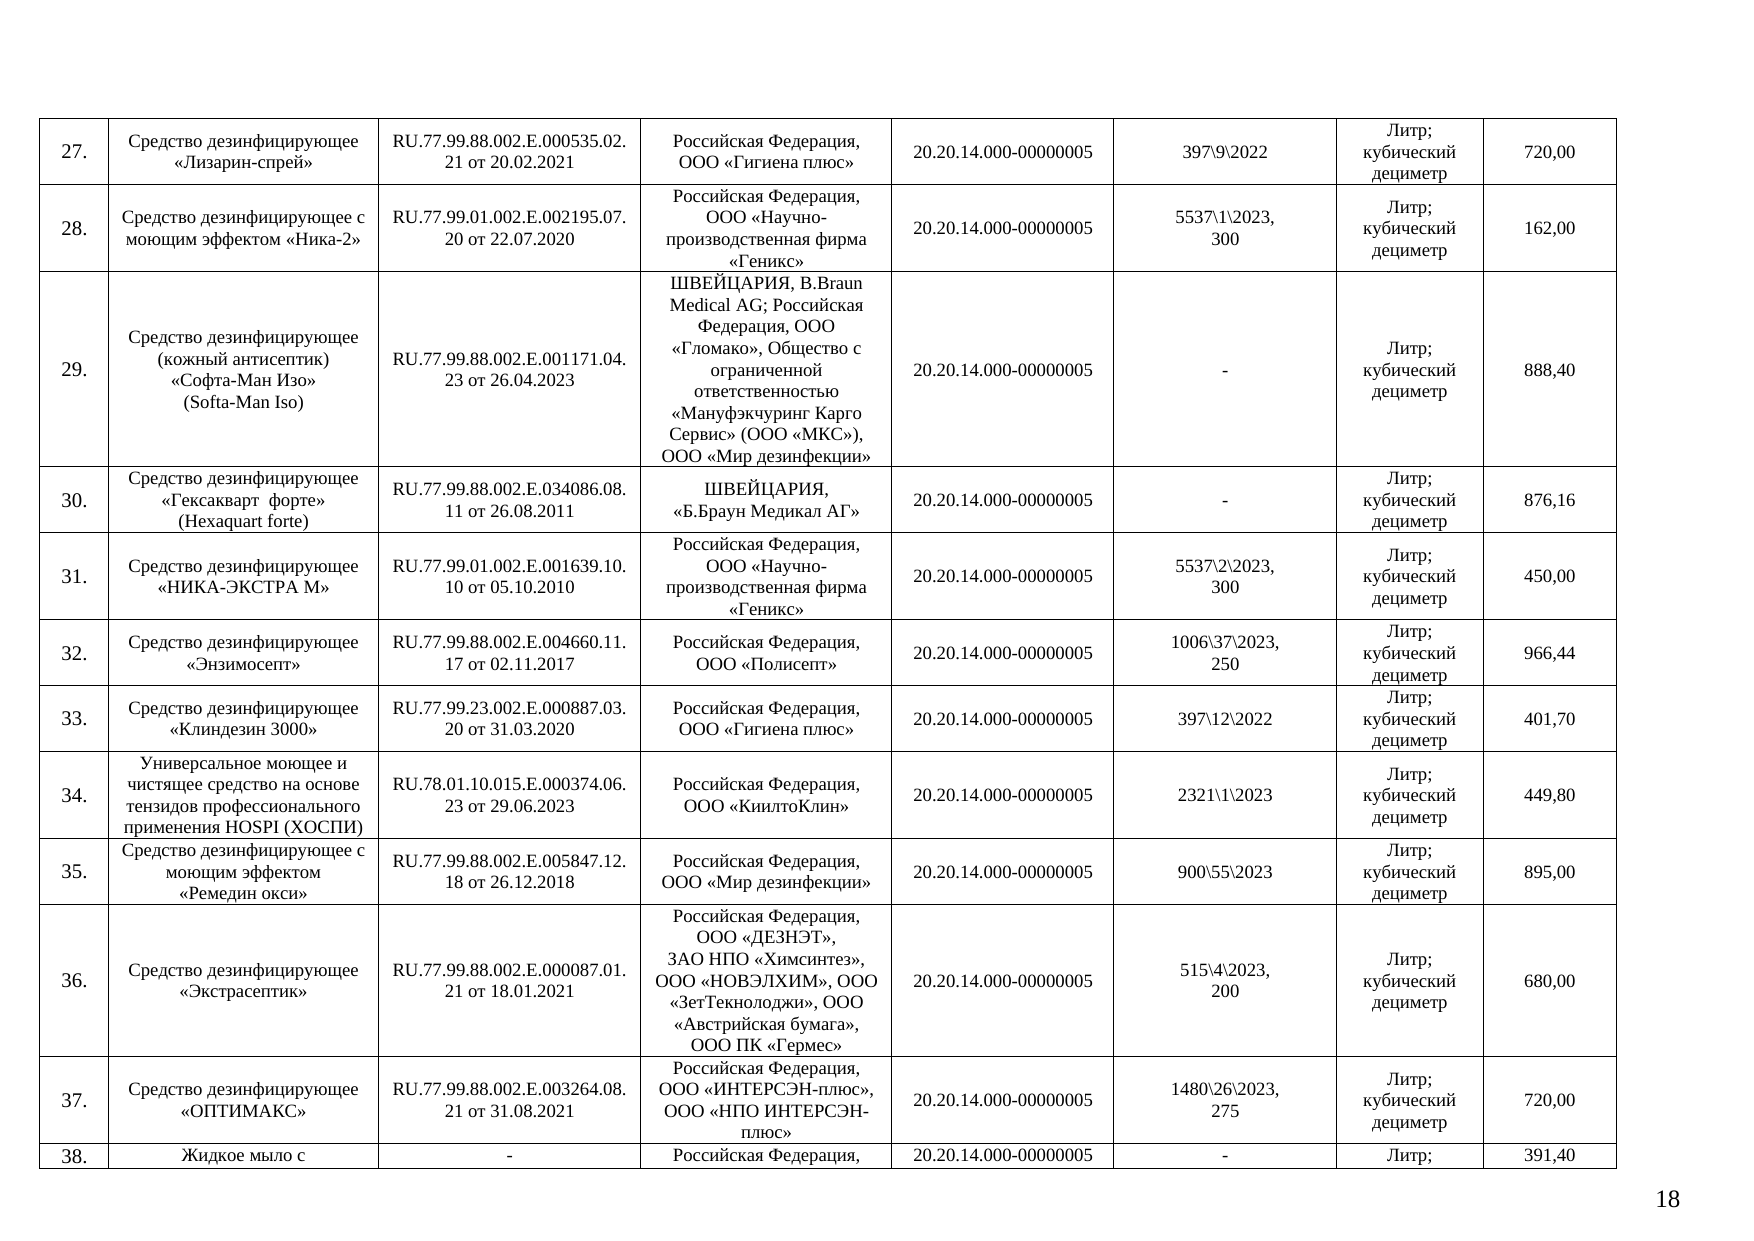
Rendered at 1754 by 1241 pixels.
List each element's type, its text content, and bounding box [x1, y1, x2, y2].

table_cell 35. [40, 839, 108, 904]
table_cell 20.20.14.000-00000005 [892, 533, 1113, 619]
table_cell Литр; кубический дециметр [1337, 752, 1483, 838]
table_cell 397\9\2022 [1114, 119, 1336, 184]
table_cell 895,00 [1484, 839, 1616, 904]
table_cell 27. [40, 119, 108, 184]
table_cell Средство дезинфицирующее «ОПТИМАКС» [109, 1057, 378, 1143]
table_cell 20.20.14.000-00000005 [892, 905, 1113, 1056]
table_cell 162,00 [1484, 185, 1616, 271]
table_cell 36. [40, 905, 108, 1056]
table_cell 38. [40, 1144, 108, 1168]
table_cell 29. [40, 272, 108, 466]
table_cell Российская Федерация, ООО «КиилтоКлин» [641, 752, 891, 838]
table_cell 680,00 [1484, 905, 1616, 1056]
table_cell 33. [40, 686, 108, 751]
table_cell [1337, 1144, 1483, 1168]
table_cell 2321\1\2023 [1114, 752, 1336, 838]
table_cell 20.20.14.000-00000005 [892, 272, 1113, 466]
table_cell 515\4\2023, 200 [1114, 905, 1336, 1056]
table_cell 900\55\2023 [1114, 839, 1336, 904]
table_cell Универсальное моющее и чистящее средство на основе тензидов профессионального применения HOSPI (ХОСПИ) [109, 752, 378, 838]
table_cell 1006\37\2023, 250 [1114, 620, 1336, 685]
table_cell 720,00 [1484, 1057, 1616, 1143]
table_cell 20.20.14.000-00000005 [892, 752, 1113, 838]
table_cell Литр; кубический дециметр [1337, 467, 1483, 532]
table_cell RU.77.99.88.002.Е.003264.08.21 от 31.08.2021 [379, 1057, 640, 1143]
table_cell 20.20.14.000-00000005 [892, 185, 1113, 271]
table_cell Средство дезинфицирующее «Энзимосепт» [109, 620, 378, 685]
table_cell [892, 119, 1113, 184]
table_cell 449,80 [1484, 752, 1616, 838]
table_cell Литр; кубический дециметр [1337, 686, 1483, 751]
table_cell Средство дезинфицирующее «Экстрасептик» [109, 905, 378, 1056]
table_cell RU.77.99.01.002.Е.001639.10.10 от 05.10.2010 [379, 533, 640, 619]
table_cell Российская Федерация, ООО «Гигиена плюс» [641, 119, 891, 184]
table_cell Российская Федерация, ООО «Научно-производственная фирма «Геникс» [641, 533, 891, 619]
table_cell Литр; кубический дециметр [1337, 533, 1483, 619]
table_cell Литр; кубический дециметр [1337, 905, 1483, 1056]
table_cell Средство дезинфицирующее (кожный антисептик) «Софта-Ман Изо» (Softa-Man Iso) [109, 272, 378, 466]
table_cell Средство дезинфицирующее «Лизарин-спрей» [109, 119, 378, 184]
table_cell Средство дезинфицирующее «НИКА-ЭКСТРА М» [109, 533, 378, 619]
table_cell Средство дезинфицирующее с моющим эффектом «Ника-2» [109, 185, 378, 271]
table_cell - [379, 1144, 640, 1168]
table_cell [109, 1144, 378, 1168]
table_cell 5537\2\2023, 300 [1114, 533, 1336, 619]
table_cell RU.78.01.10.015.Е.000374.06.23 от 29.06.2023 [379, 752, 640, 838]
table_cell 450,00 [1484, 533, 1616, 619]
table_cell Российская Федерация, ООО «Мир дезинфекции» [641, 839, 891, 904]
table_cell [892, 1057, 1113, 1143]
table_cell Средство дезинфицирующее «Клиндезин 3000» [109, 686, 378, 751]
table_cell - [1114, 272, 1336, 466]
table_cell RU.77.99.23.002.Е.000887.03.20 от 31.03.2020 [379, 686, 640, 751]
table_cell 20.20.14.000-00000005 [892, 467, 1113, 532]
table_cell Литр; кубический дециметр [1337, 185, 1483, 271]
table_cell 5537\1\2023, 300 [1114, 185, 1336, 271]
table_cell 397\12\2022 [1114, 686, 1336, 751]
table_cell 31. [40, 533, 108, 619]
table_cell Российская Федерация, ООО «ДЕЗНЭТ», ЗАО НПО «Химсинтез», ООО «НОВЭЛХИМ», ООО «ЗетТекнолоджи», ООО «Австрийская бумага», ООО ПК «Гермес» [641, 905, 891, 1056]
table_cell RU.77.99.88.002.Е.000087.01.21 от 18.01.2021 [379, 905, 640, 1056]
table_cell Средство дезинфицирующее с моющим эффектом «Ремедин окси» [109, 839, 378, 904]
table_cell 401,70 [1484, 686, 1616, 751]
table_cell 20.20.14.000-00000005 [892, 839, 1113, 904]
table_cell Российская Федерация, ООО «Полисепт» [641, 620, 891, 685]
table_cell 876,16 [1484, 467, 1616, 532]
table_cell ШВЕЙЦАРИЯ, B.Braun Medical AG; Российская Федерация, ООО «Гломако», Общество с ограниченной ответственностью «Мануфэкчуринг Карго Сервис» (ООО «МКС»), ООО «Мир дезинфекции» [641, 272, 891, 466]
table_cell 37. [40, 1057, 108, 1143]
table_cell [641, 1144, 891, 1168]
table_cell 1480\26\2023, 275 [1114, 1057, 1336, 1143]
table_cell Российская Федерация, ООО «Научно-производственная фирма «Геникс» [641, 185, 891, 271]
table_cell RU.77.99.88.002.Е.034086.08.11 от 26.08.2011 [379, 467, 640, 532]
table_cell 888,40 [1484, 272, 1616, 466]
table_cell - [1114, 467, 1336, 532]
table_cell 28. [40, 185, 108, 271]
table_cell 20.20.14.000-00000005 [892, 686, 1113, 751]
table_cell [1337, 119, 1483, 184]
table_cell RU.77.99.88.002.Е.005847.12.18 от 26.12.2018 [379, 839, 640, 904]
table_cell 30. [40, 467, 108, 532]
table_cell Литр; кубический дециметр [1337, 272, 1483, 466]
table_cell Средство дезинфицирующее «Гексакварт форте» (Hexaquart forte) [109, 467, 378, 532]
table_cell RU.77.99.88.002.Е.004660.11.17 от 02.11.2017 [379, 620, 640, 685]
table_cell ШВЕЙЦАРИЯ, «Б.Браун Медикал АГ» [641, 467, 891, 532]
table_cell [1337, 1057, 1483, 1143]
table_cell 34. [40, 752, 108, 838]
table_cell RU.77.99.88.002.Е.001171.04.23 от 26.04.2023 [379, 272, 640, 466]
table_cell Российская Федерация, ООО «Гигиена плюс» [641, 686, 891, 751]
table_cell Литр; кубический дециметр [1337, 620, 1483, 685]
table_cell 720,00 [1484, 119, 1616, 184]
table_cell 32. [40, 620, 108, 685]
table_cell - [1114, 1144, 1336, 1168]
table_cell RU.77.99.88.002.Е.000535.02.21 от 20.02.2021 [379, 119, 640, 184]
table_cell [892, 1144, 1113, 1168]
table_cell Российская Федерация, ООО «ИНТЕРСЭН-плюс», ООО «НПО ИНТЕРСЭН-плюс» [641, 1057, 891, 1143]
table_cell 20.20.14.000-00000005 [892, 620, 1113, 685]
table_cell 966,44 [1484, 620, 1616, 685]
table_cell RU.77.99.01.002.Е.002195.07.20 от 22.07.2020 [379, 185, 640, 271]
table_cell 391,40 [1484, 1144, 1616, 1168]
table_cell Литр; кубический дециметр [1337, 839, 1483, 904]
